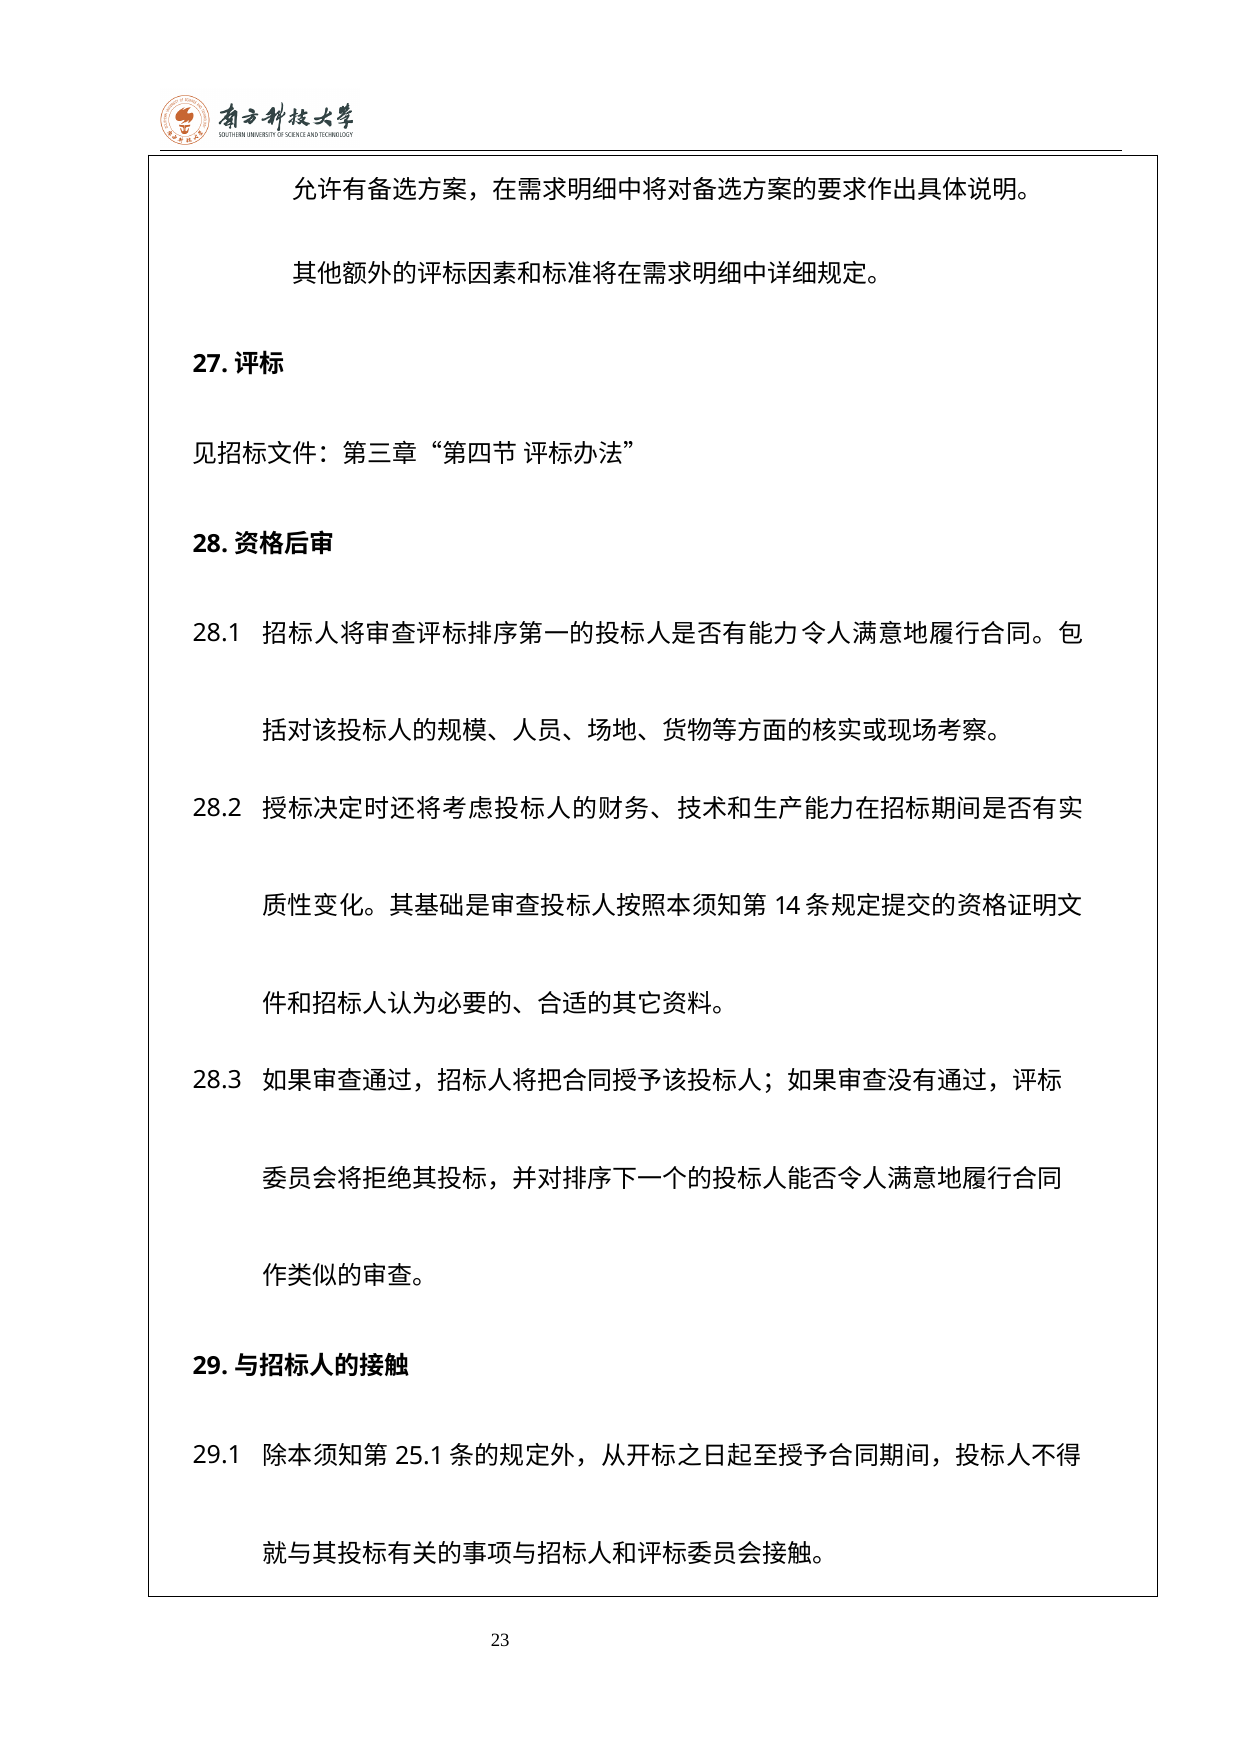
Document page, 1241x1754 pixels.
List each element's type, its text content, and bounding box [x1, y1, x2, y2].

table_header 投标人须知专用表 [149, 156, 1157, 1596]
picture [159, 88, 361, 148]
